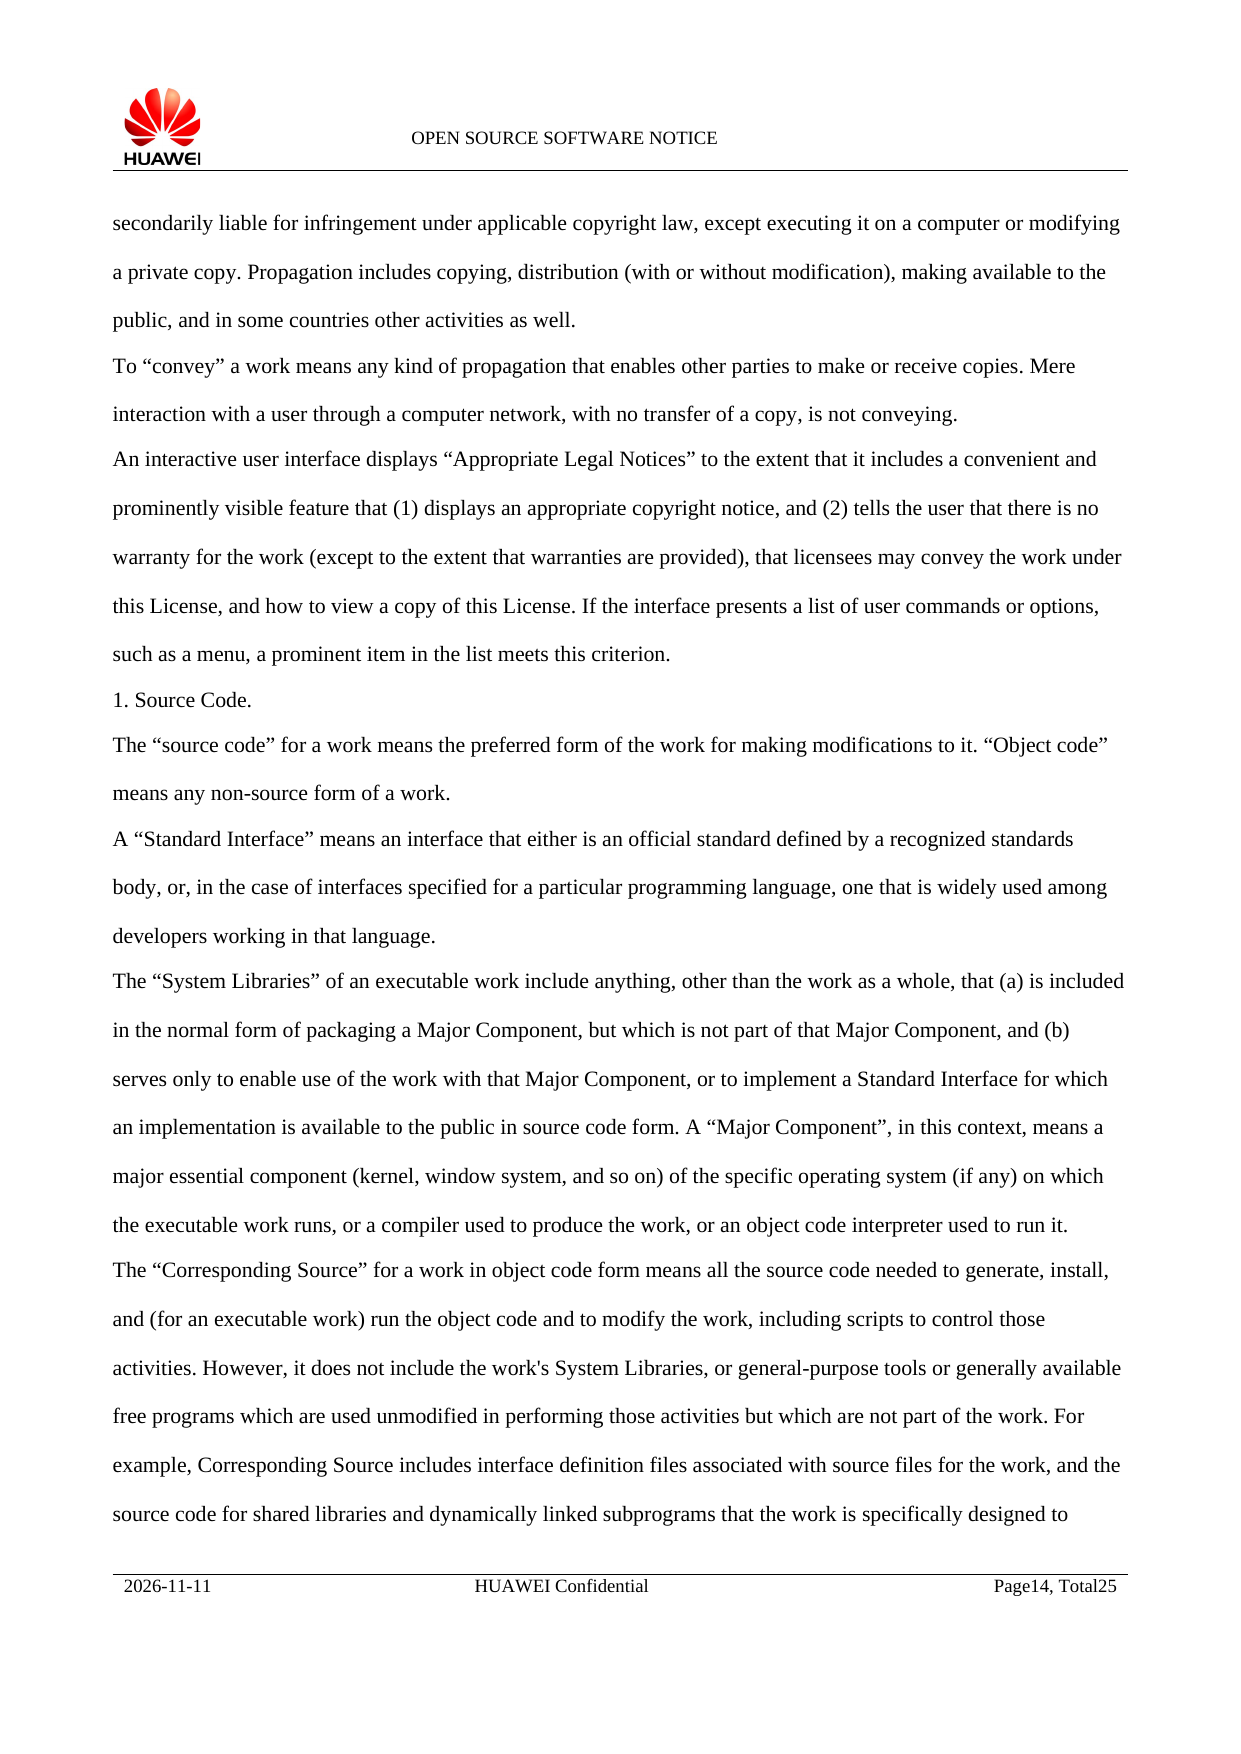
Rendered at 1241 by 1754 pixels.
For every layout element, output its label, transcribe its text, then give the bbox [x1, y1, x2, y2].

text To “convey” a work means any kind of propagation that enables other parties to make or receive copies. Mere interaction with a user through a computer network, with no transfer of a copy, is not conveying. [112, 349, 1128, 430]
text 1. Source Code. [112, 683, 1128, 715]
text The “source code” for a work means the preferred form of the work for making modifications to it. “Object code” means any non-source form of a work. [112, 728, 1128, 809]
text A “Standard Interface” means an interface that either is an official standard defined by a recognized standards body, or, in the case of interfaces specified for a particular programming language, one that is widely used among developers working in that language. [112, 822, 1128, 952]
text An interactive user interface displays “Appropriate Legal Notices” to the extent that it includes a convenient and prominently visible feature that (1) displays an appropriate copyright notice, and (2) tells the user that there is no warranty for the work (except to the extent that warranties are provided), that licensees may convey the work under this License, and how to view a copy of this License. If the interface presents a list of user commands or options, such as a menu, a prominent item in the list meets this criterion. [112, 443, 1128, 670]
text The “System Libraries” of an executable work include anything, other than the work as a whole, that (a) is included in the normal form of packaging a Major Component, but which is not part of that Major Component, and (b) serves only to enable use of the work with that Major Component, or to implement a Standard Interface for which an implementation is available to the public in source code form. A “Major Component”, in this context, means a major essential component (kernel, window system, and so on) of the specific operating system (if any) on which the executable work runs, or a compiler used to produce the work, or an object code interpreter used to run it. [112, 964, 1128, 1241]
picture [124, 88, 201, 165]
